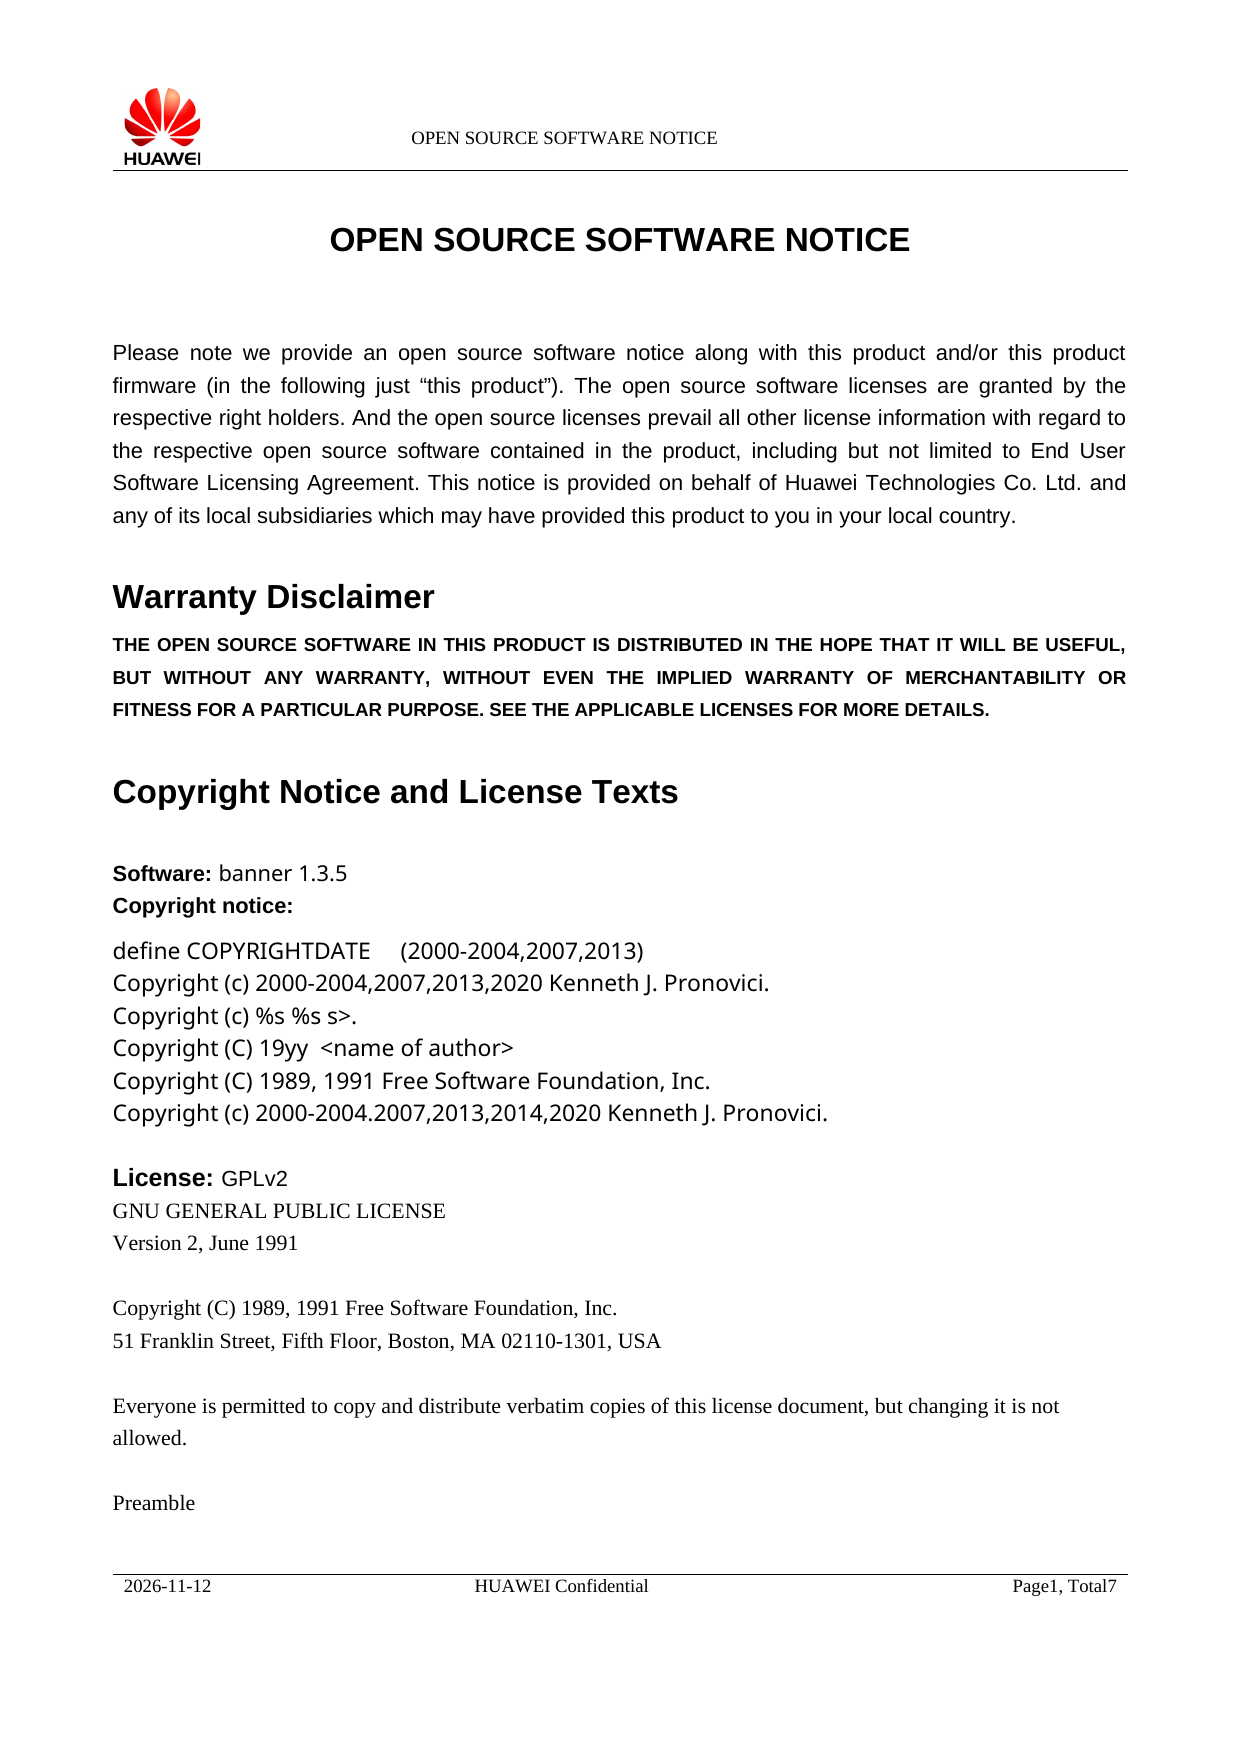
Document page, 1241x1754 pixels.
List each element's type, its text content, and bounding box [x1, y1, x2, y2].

text The open source software in this product is distributed in the hope that it will be useful, but WITHOUT ANY WARRANTY, without even the implied warranty of MERCHANTABILITY or FITNESS FOR A PARTICULAR PURPOSE. See the applicable licenses for more details. [112, 629, 1128, 726]
text License: GPLv2 [112, 1161, 1128, 1194]
text Copyright Notice and License Texts [112, 759, 1128, 824]
title Software: banner 1.3.5 [112, 856, 1128, 889]
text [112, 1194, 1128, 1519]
text Copyright notice: [112, 889, 1128, 921]
text Warranty Disclaimer [112, 564, 1128, 629]
text define COPYRIGHTDATE (2000-2004,2007,2013) Copyright (c) 2000-2004,2007,2013,2020 Kenneth J. Pronovici. Copyright (c) %s %s s>. Copyright (C) 19yy <name of author> Copyright (C) 1989, 1991 Free Software Foundation, Inc. Copyright (c) 2000-2004.2007,2013,2014,2020 Kenneth J. Pronovici. [112, 934, 1128, 1161]
text OPEN SOURCE SOFTWARE NOTICE [112, 206, 1128, 271]
picture [124, 88, 201, 165]
text Please note we provide an open source software notice along with this product and/or this product firmware (in the following just “this product”). The open source software licenses are granted by the respective right holders. And the open source licenses prevail all other license information with regard to the respective open source software contained in the product, including but not limited to End User Software Licensing Agreement. This notice is provided on behalf of Huawei Technologies Co. Ltd. and any of its local subsidiaries which may have provided this product to you in your local country. [112, 336, 1128, 531]
